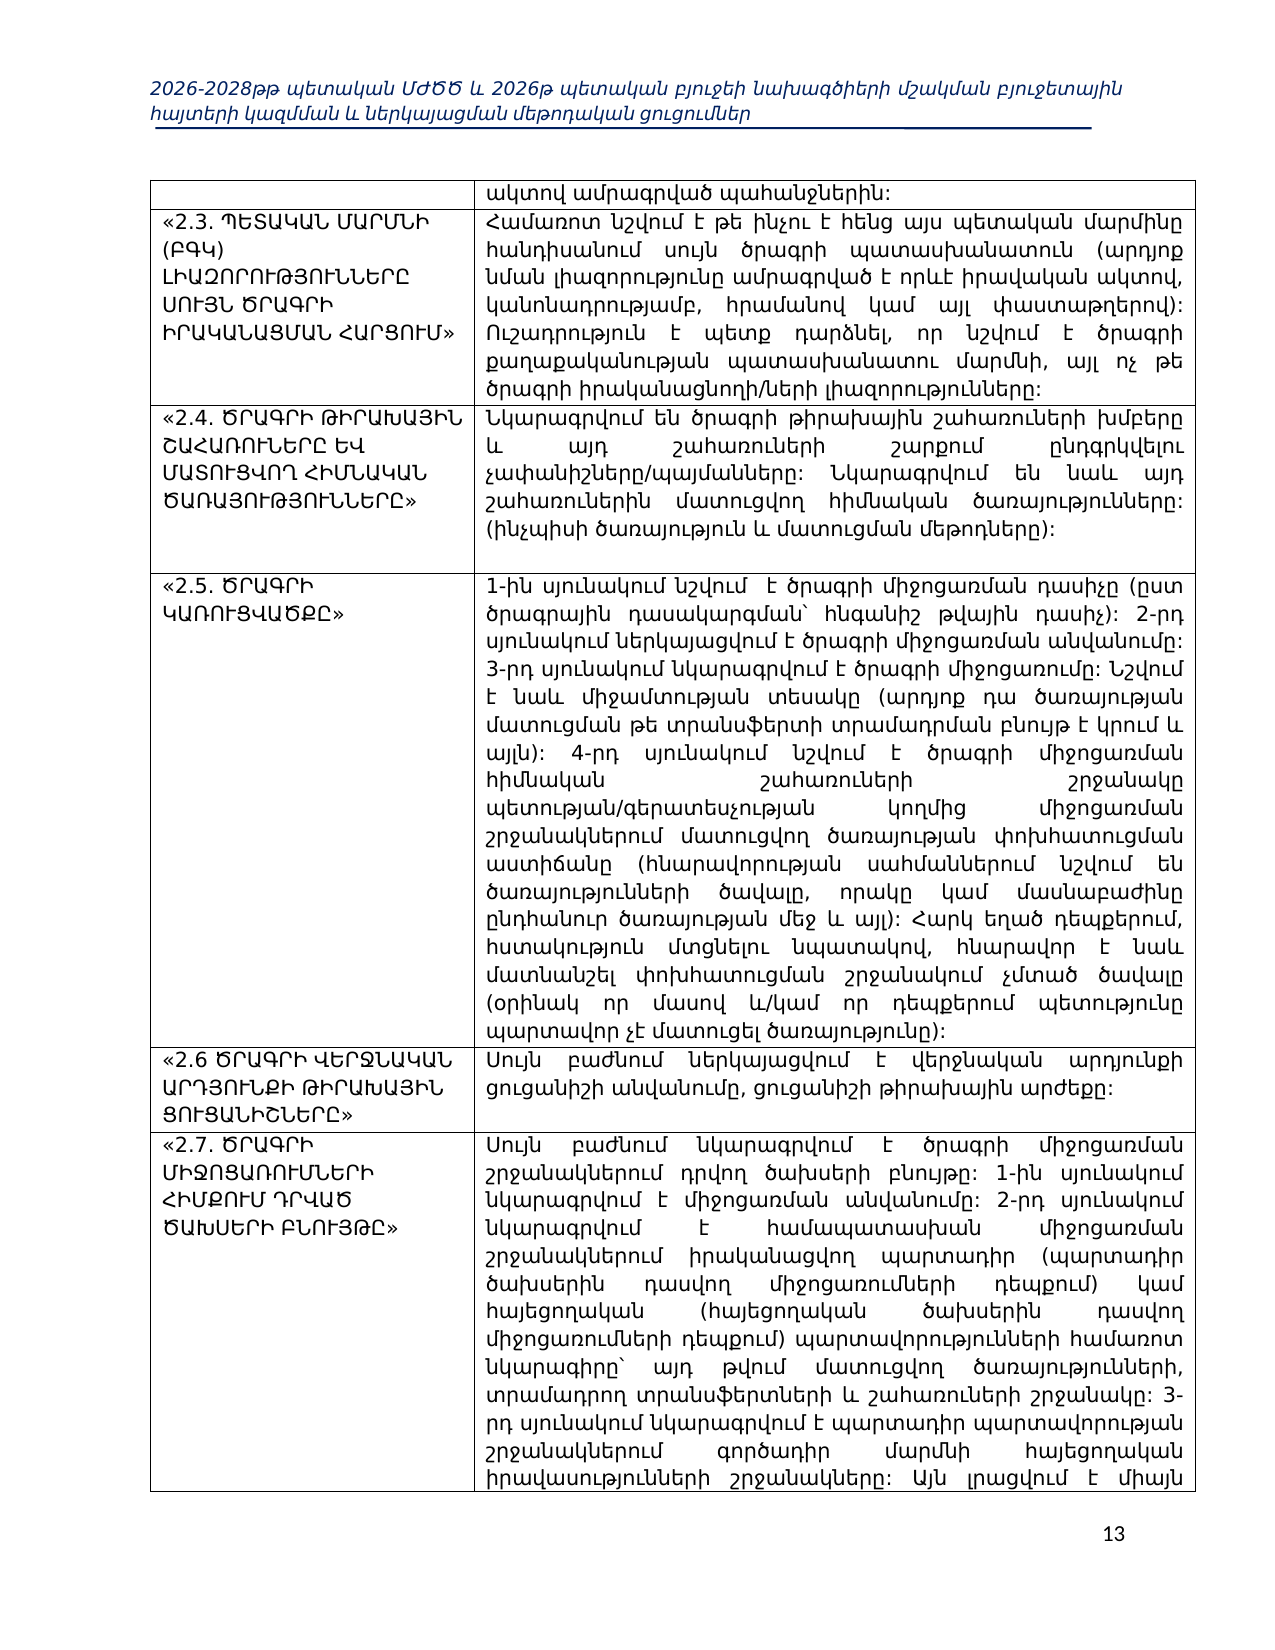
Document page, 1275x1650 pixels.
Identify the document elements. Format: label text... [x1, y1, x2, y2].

table_cell «2.3. ՊԵՏԱԿԱՆ ՄԱՐՄՆԻ (ԲԳԿ) ԼԻԱԶՈՐՈՒԹՅՈՒՆՆԵՐԸ ՍՈՒՅՆ ԾՐԱԳՐԻ ԻՐԱԿԱՆԱՑՄԱՆ ՀԱՐՑՈՒՄ» [151, 210, 474, 405]
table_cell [151, 1133, 474, 1491]
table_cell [151, 181, 474, 209]
table_cell 1-ին սյունակում նշվում է ծրագրի միջոցառման դասիչը (ըստ ծրագրային դասակարգման՝ հնգանիշ թվային դասիչ): 2-րդ սյունակում ներկայացվում է ծրագրի միջոցառման անվանումը: 3-րդ սյունակում նկարագրվում է ծրագրի միջոցառումը: Նշվում է նաև միջամտության տեսակը (արդյոք դա ծառայության մատուցման թե տրանսֆերտի տրամադրման բնույթ է կրում և այլն): 4-րդ սյունակում նշվում է ծրագրի միջոցառման հիմնական շահառուների շրջանակը պետության/գերատեսչության կողմից միջոցառման շրջանակներում մատուցվող ծառայության փոխհատուցման աստիճանը (հնարավորության սահմաններում նշվում են ծառայությունների ծավալը, որակը կամ մասնաբաժինը ընդհանուր ծառայության մեջ և այլ): Հարկ եղած դեպքերում, հստակություն մտցնելու նպատակով, հնարավոր է նաև մատնանշել փոխհատուցման շրջանակում չմտած ծավալը (օրինակ որ մասով և/կամ որ դեպքերում պետությունը պարտավոր չէ մատուցել ծառայությունը): [475, 574, 1195, 1047]
table_cell «2.4. ԾՐԱԳՐԻ ԹԻՐԱԽԱՅԻՆ ՇԱՀԱՌՈՒՆԵՐԸ ԵՎ ՄԱՏՈՒՑՎՈՂ ՀԻՄՆԱԿԱՆ ԾԱՌԱՅՈՒԹՅՈՒՆՆԵՐԸ» [151, 406, 474, 573]
table_cell Համառոտ նշվում է թե ինչու է հենց այս պետական մարմինը հանդիսանում սույն ծրագրի պատասխանատուն (արդյոք նման լիազորությունը ամրագրված է որևէ իրավական ակտով, կանոնադրությամբ, հրամանով կամ այլ փաստաթղերով): Ուշադրություն է պետք դարձնել, որ նշվում է ծրագրի քաղաքականության պատասխանատու մարմնի, այլ ոչ թե ծրագրի իրականացնողի/ների լիազորությունները: [475, 210, 1195, 405]
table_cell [475, 181, 1195, 209]
table_cell «2.6 ԾՐԱԳՐԻ ՎԵՐՋՆԱԿԱՆ ԱՐԴՅՈՒՆՔԻ ԹԻՐԱԽԱՅԻՆ ՑՈՒՑԱՆԻՇՆԵՐԸ» [151, 1048, 474, 1132]
table_cell Սույն բաժնում ներկայացվում է վերջնական արդյունքի ցուցանիշի անվանումը, ցուցանիշի թիրախային արժեքը: [475, 1048, 1195, 1132]
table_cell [475, 1133, 1195, 1491]
table_cell «2.5. ԾՐԱԳՐԻ ԿԱՌՈՒՑՎԱԾՔԸ» [151, 574, 474, 1047]
table_cell Նկարագրվում են ծրագրի թիրախային շահառուների խմբերը և այդ շահառուների շարքում ընդգրկվելու չափանիշները/պայմանները: Նկարագրվում են նաև այդ շահառուներին մատուցվող հիմնական ծառայությունները: (ինչպիսի ծառայություն և մատուցման մեթոդները): [475, 406, 1195, 573]
